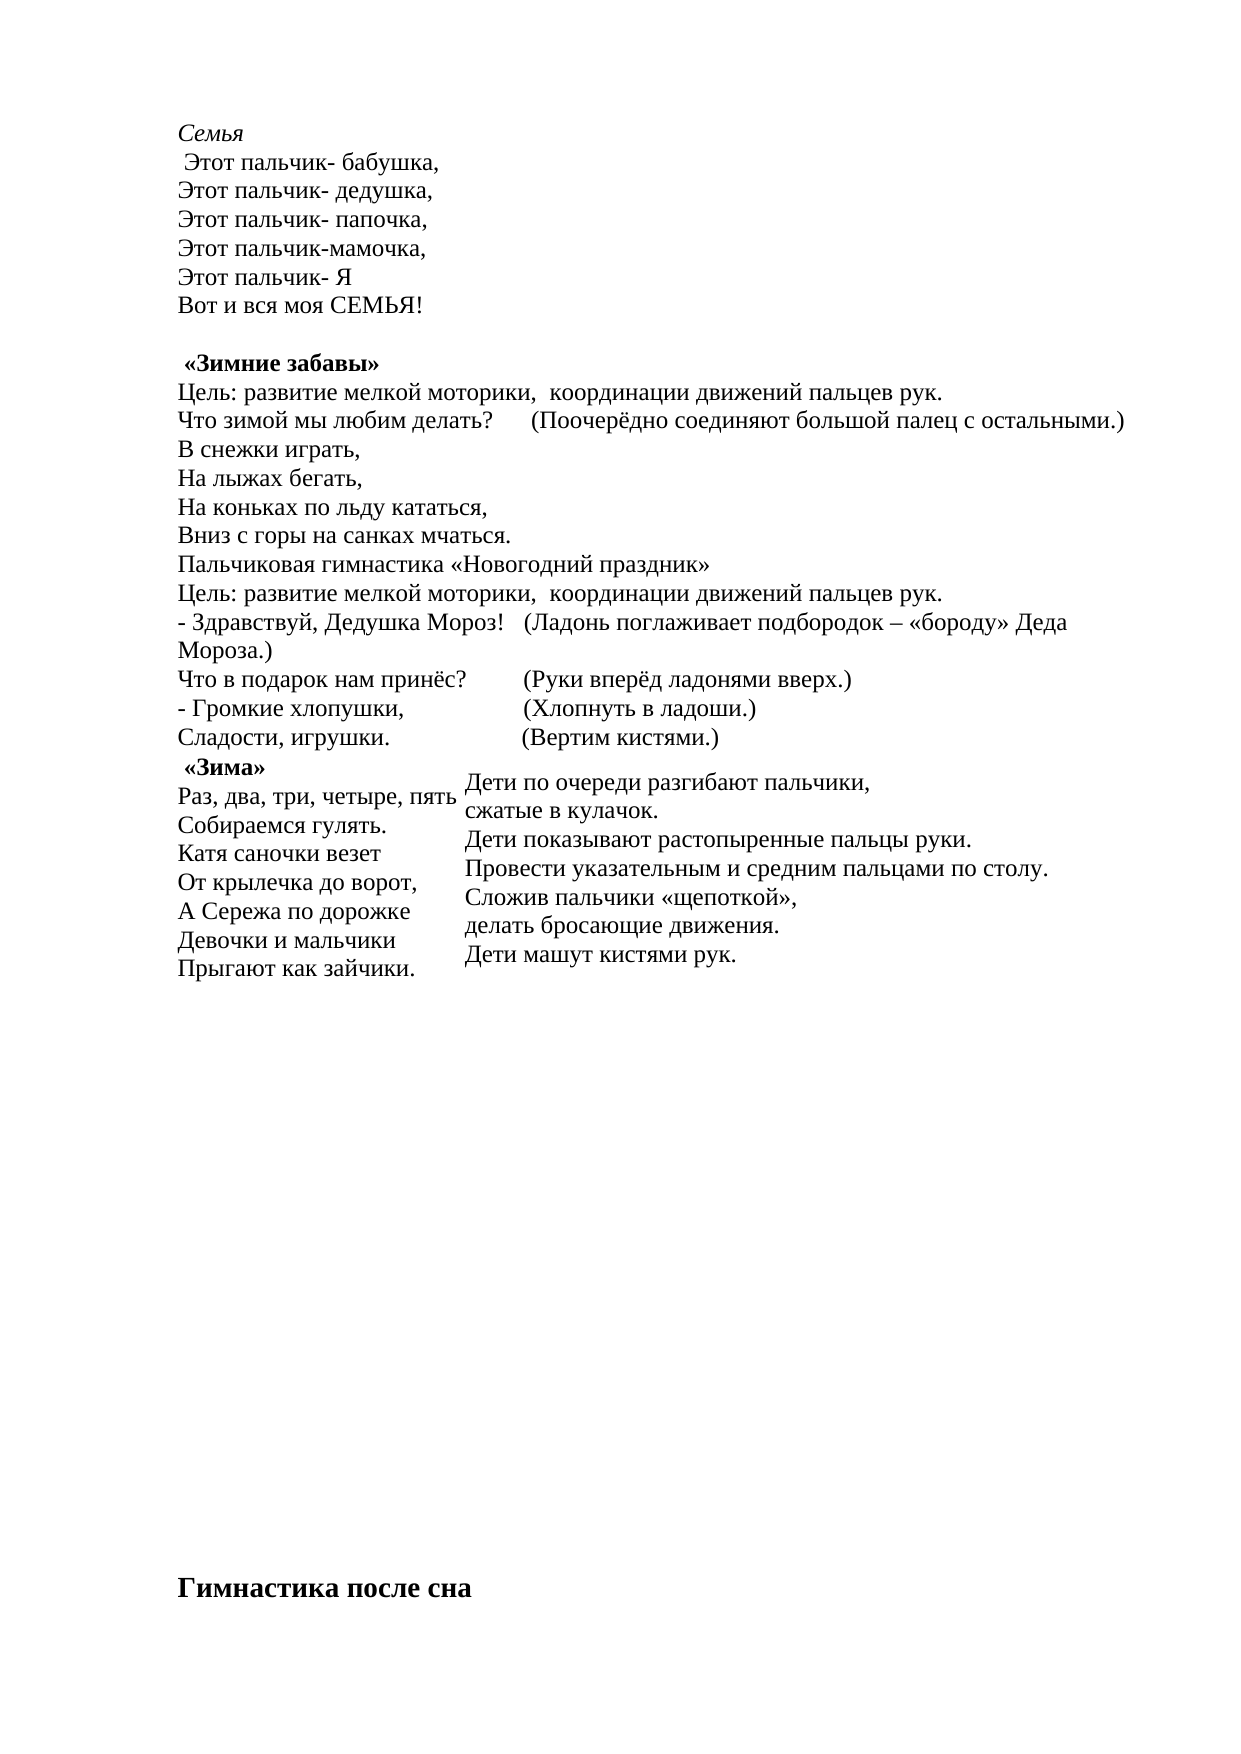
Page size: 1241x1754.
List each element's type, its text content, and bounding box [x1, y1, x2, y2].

text - Громкие хлопушки, (Хлопнуть в ладоши.) [177, 693, 1152, 722]
text На коньках по льду кататься, [177, 492, 1152, 521]
text «Зимние забавы» [177, 348, 1152, 377]
text Что зимой мы любим делать? (Поочерёдно соединяют большой палец с остальными.) [177, 406, 1152, 434]
text На лыжах бегать, [177, 463, 1152, 492]
text Пальчиковая гимнастика «Новогодний праздник» [177, 549, 1152, 578]
text Вниз с горы на санках мчаться. [177, 521, 1152, 549]
text Этот пальчик- Я [177, 262, 1152, 291]
text Гимнастика после сна [177, 1570, 1152, 1603]
text Сладости, игрушки. (Вертим кистями.) [177, 722, 1152, 751]
text В снежки играть, [177, 434, 1152, 463]
text Что в подарок нам принёс? (Руки вперёд ладонями вверх.) [177, 664, 1152, 693]
text Этот пальчик- папочка, [177, 204, 1152, 233]
text Этот пальчик-мамочка, [177, 233, 1152, 262]
text Этот пальчик- бабушка, [177, 147, 1152, 176]
text Этот пальчик- дедушка, [177, 176, 1152, 204]
text Цель: развитие мелкой моторики, координации движений пальцев рук. [177, 377, 1152, 406]
text - Здравствуй, Дедушка Мороз! (Ладонь поглаживает подбородок – «бороду» Деда Мороза.) [177, 607, 1152, 664]
table_header Дети по очереди разгибают пальчики, сжатые в кулачок. Дети показывают растопыренные пальцы руки. Провести указательным и средним пальцами по столу. Сложив пальчики «щепоткой», делать бросающие движения. Дети машут кистями рук. [463, 751, 1055, 984]
text Вот и вся моя СЕМЬЯ! [177, 291, 1152, 319]
text Семья [177, 118, 1152, 147]
text Цель: развитие мелкой моторики, координации движений пальцев рук. [177, 578, 1152, 607]
table_header «Зима» Раз, два, три, четыре, пять Собираемся гулять. Катя саночки везет От крылечка до ворот, А Сережа по дорожке Девочки и мальчики Прыгают как зайчики. [176, 751, 463, 984]
